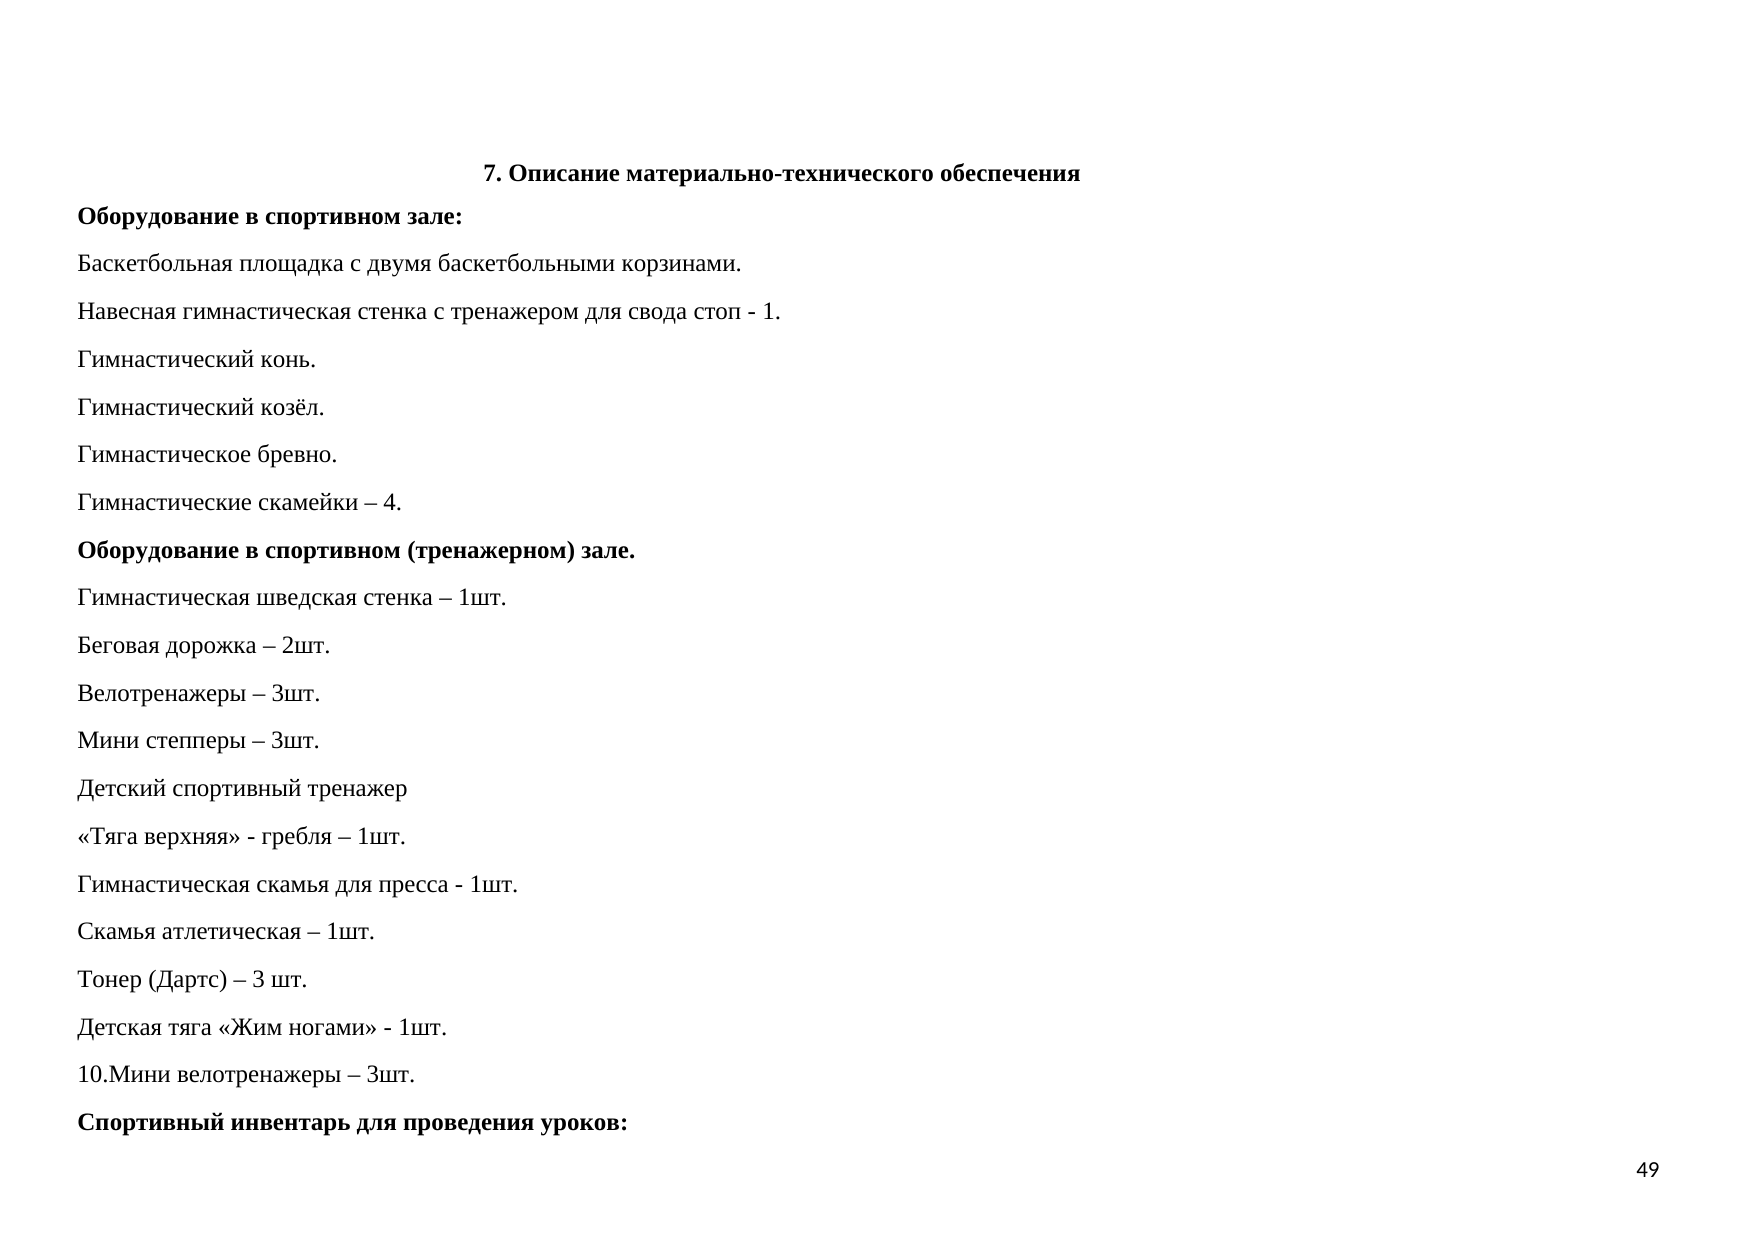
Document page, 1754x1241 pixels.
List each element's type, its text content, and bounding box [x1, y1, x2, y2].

text Мини степперы – 3шт. [77, 726, 1486, 754]
text Гимнастический конь. [77, 344, 1486, 373]
text Баскетбольная площадка с двумя баскетбольными корзинами. [77, 248, 1486, 277]
text Оборудование в спортивном (тренажерном) зале. [77, 535, 1486, 563]
text Велотренажеры – 3шт. [77, 678, 1486, 707]
text «Тяга верхняя» - гребля – 1шт. [77, 821, 1486, 850]
text Тонер (Дартс) – 3 шт. [77, 964, 1486, 993]
text Беговая дорожка – 2шт. [77, 630, 1486, 659]
text Гимнастическое бревно. [77, 439, 1486, 468]
text Детский спортивный тренажер [77, 773, 1486, 802]
text Гимнастическая шведская стенка – 1шт. [77, 582, 1486, 611]
text Скамья атлетическая – 1шт. [77, 916, 1486, 945]
text 10.Мини велотренажеры – 3шт. [77, 1059, 1486, 1088]
text Гимнастические скамейки – 4. [77, 487, 1486, 516]
text Спортивный инвентарь для проведения уроков: [77, 1107, 1486, 1136]
text Навесная гимнастическая стенка с тренажером для свода стоп - 1. [77, 296, 1486, 325]
text Оборудование в спортивном зале: [77, 201, 1486, 229]
text Детская тяга «Жим ногами» - 1шт. [77, 1012, 1486, 1041]
text Гимнастическая скамья для пресса - 1шт. [77, 869, 1486, 897]
text 7. Описание материально-технического обеспечения [77, 158, 1486, 186]
text Гимнастический козёл. [77, 392, 1486, 420]
